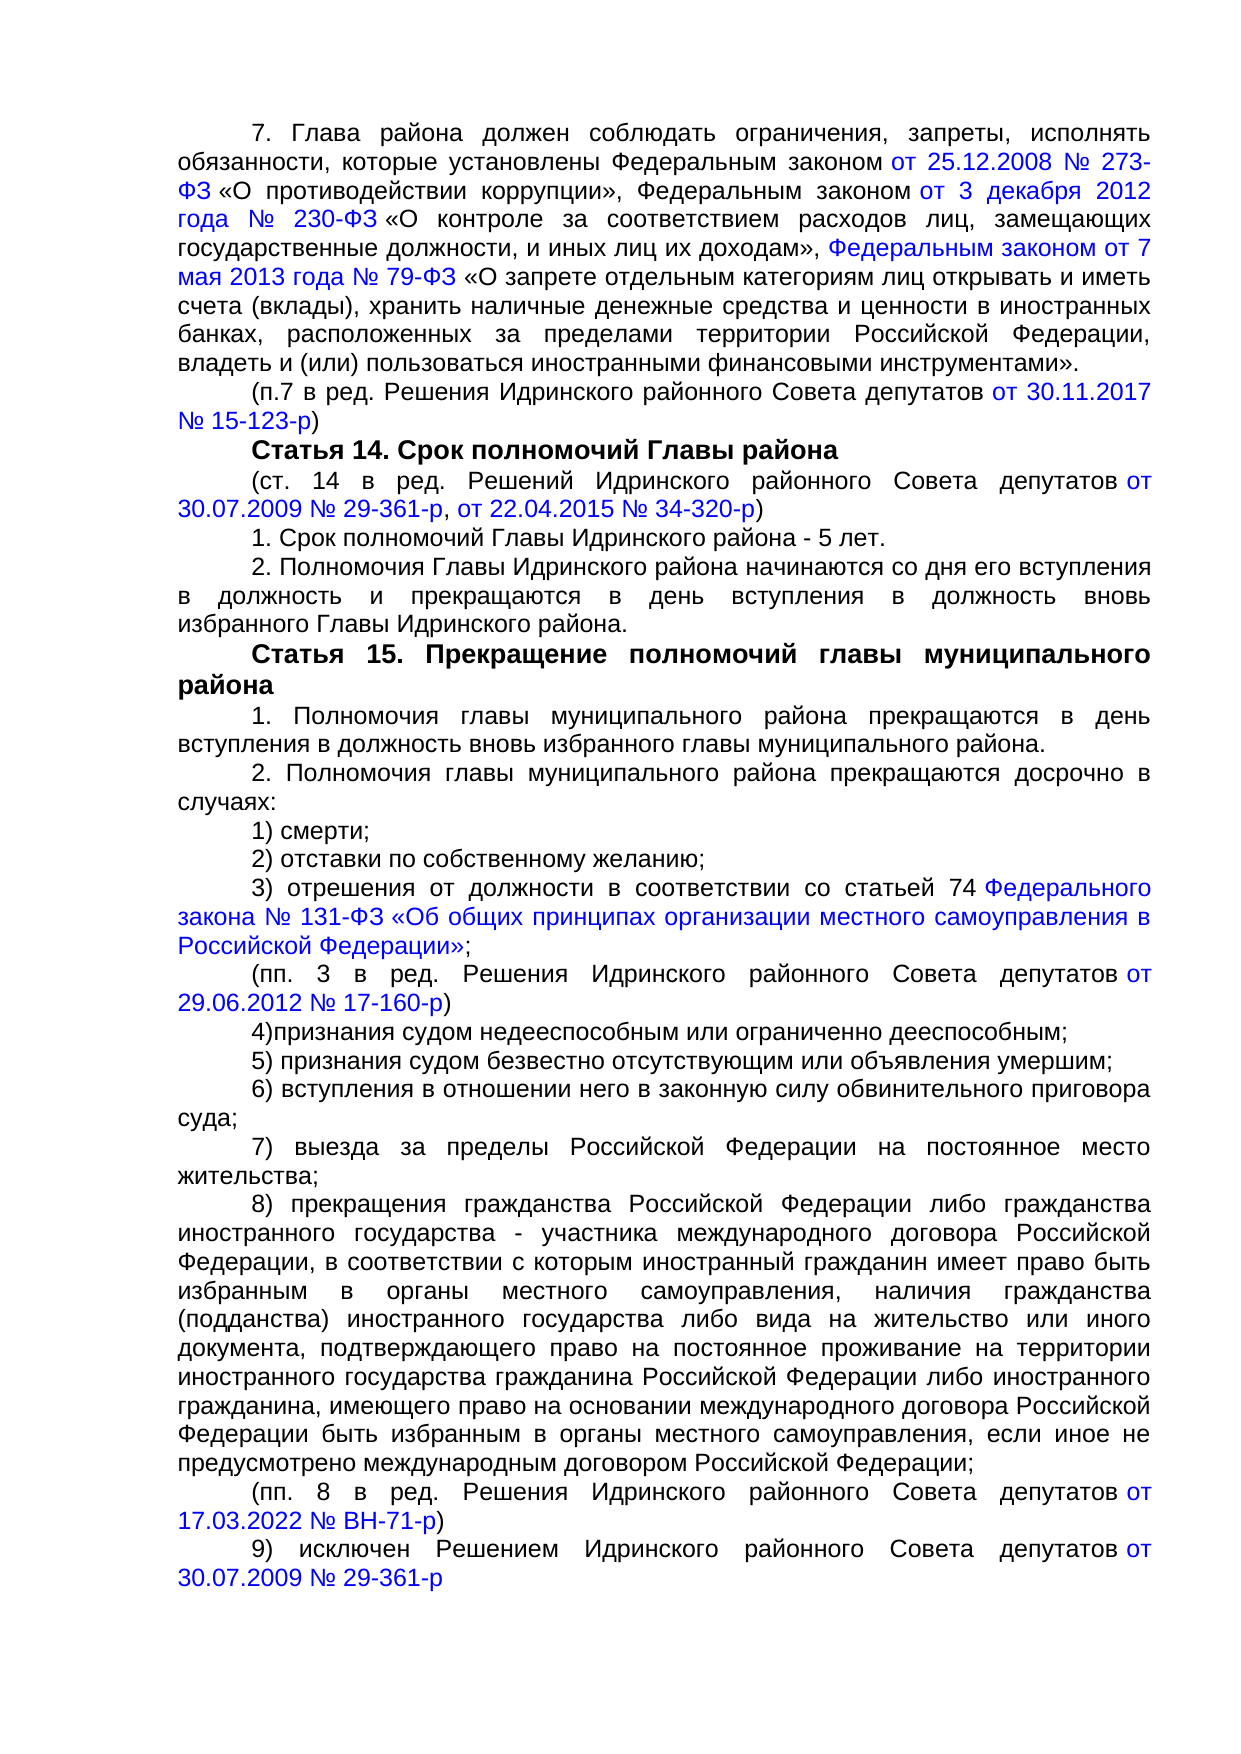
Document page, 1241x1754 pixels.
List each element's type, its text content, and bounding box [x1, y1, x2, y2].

text 8) прекращения гражданства Российской Федерации либо гражданства иностранного государства - участника международного договора Российской Федерации, в соответствии с которым иностранный гражданин имеет право быть избранным в органы местного самоуправления, наличия гражданства (подданства) иностранного государства либо вида на жительство или иного документа, подтверждающего право на постоянное проживание на территории иностранного государства гражданина Российской Федерации либо иностранного гражданина, имеющего право на основании международного договора Российской Федерации быть избранным в органы местного самоуправления, если иное не предусмотрено международным договором Российской Федерации; [177, 1189, 1152, 1477]
text Статья 15. Прекращение полномочий главы муниципального района [177, 638, 1152, 701]
text 7. Глава района должен соблюдать ограничения, запреты, исполнять обязанности, которые установлены Федеральным законом от 25.12.2008 № 273-ФЗ «О противодействии коррупции», Федеральным законом от 3 декабря 2012 года № 230-ФЗ «О контроле за соответствием расходов лиц, замещающих государственные должности, и иных лиц их доходам», Федеральным законом от 7 мая 2013 года № 79-ФЗ «О запрете отдельным категориям лиц открывать и иметь счета (вклады), хранить наличные денежные средства и ценности в иностранных банках, расположенных за пределами территории Российской Федерации, владеть и (или) пользоваться иностранными финансовыми инструментами». [177, 118, 1152, 377]
text Статья 14. Срок полномочий Главы района [177, 434, 1152, 466]
text 2. Полномочия Главы Идринского района начинаются со дня его вступления в должность и прекращаются в день вступления в должность вновь избранного Главы Идринского района. [177, 552, 1152, 638]
text (ст. 14 в ред. Решений Идринского районного Совета депутатов от 30.07.2009 № 29-361-р, от 22.04.2015 № 34-320-р) [177, 466, 1152, 523]
text 2) отставки по собственному желанию; [177, 844, 1152, 873]
text (пп. 8 в ред. Решения Идринского районного Совета депутатов от 17.03.2022 № ВН-71-р) [177, 1477, 1152, 1534]
text (пп. 3 в ред. Решения Идринского районного Совета депутатов от 29.06.2012 № 17-160-р) [177, 959, 1152, 1017]
text 3) отрешения от должности в соответствии со статьей 74 Федерального закона № 131-ФЗ «Об общих принципах организации местного самоуправления в Российской Федерации»; [177, 873, 1152, 959]
text 6) вступления в отношении него в законную силу обвинительного приговора суда; [177, 1074, 1152, 1132]
text 1) смерти; [177, 816, 1152, 844]
text 4)признания судом недееспособным или ограниченно дееспособным; [177, 1017, 1152, 1046]
text 9) исключен Решением Идринского районного Совета депутатов от 30.07.2009 № 29-361-р [177, 1534, 1152, 1592]
text 7) выезда за пределы Российской Федерации на постоянное место жительства; [177, 1132, 1152, 1189]
text 1. Полномочия главы муниципального района прекращаются в день вступления в должность вновь избранного главы муниципального района. [177, 701, 1152, 758]
text 1. Срок полномочий Главы Идринского района - 5 лет. [177, 523, 1152, 552]
text 2. Полномочия главы муниципального района прекращаются досрочно в случаях: [177, 758, 1152, 816]
text 5) признания судом безвестно отсутствующим или объявления умершим; [177, 1046, 1152, 1074]
text (п.7 в ред. Решения Идринского районного Совета депутатов от 30.11.2017 № 15-123-р) [177, 377, 1152, 434]
